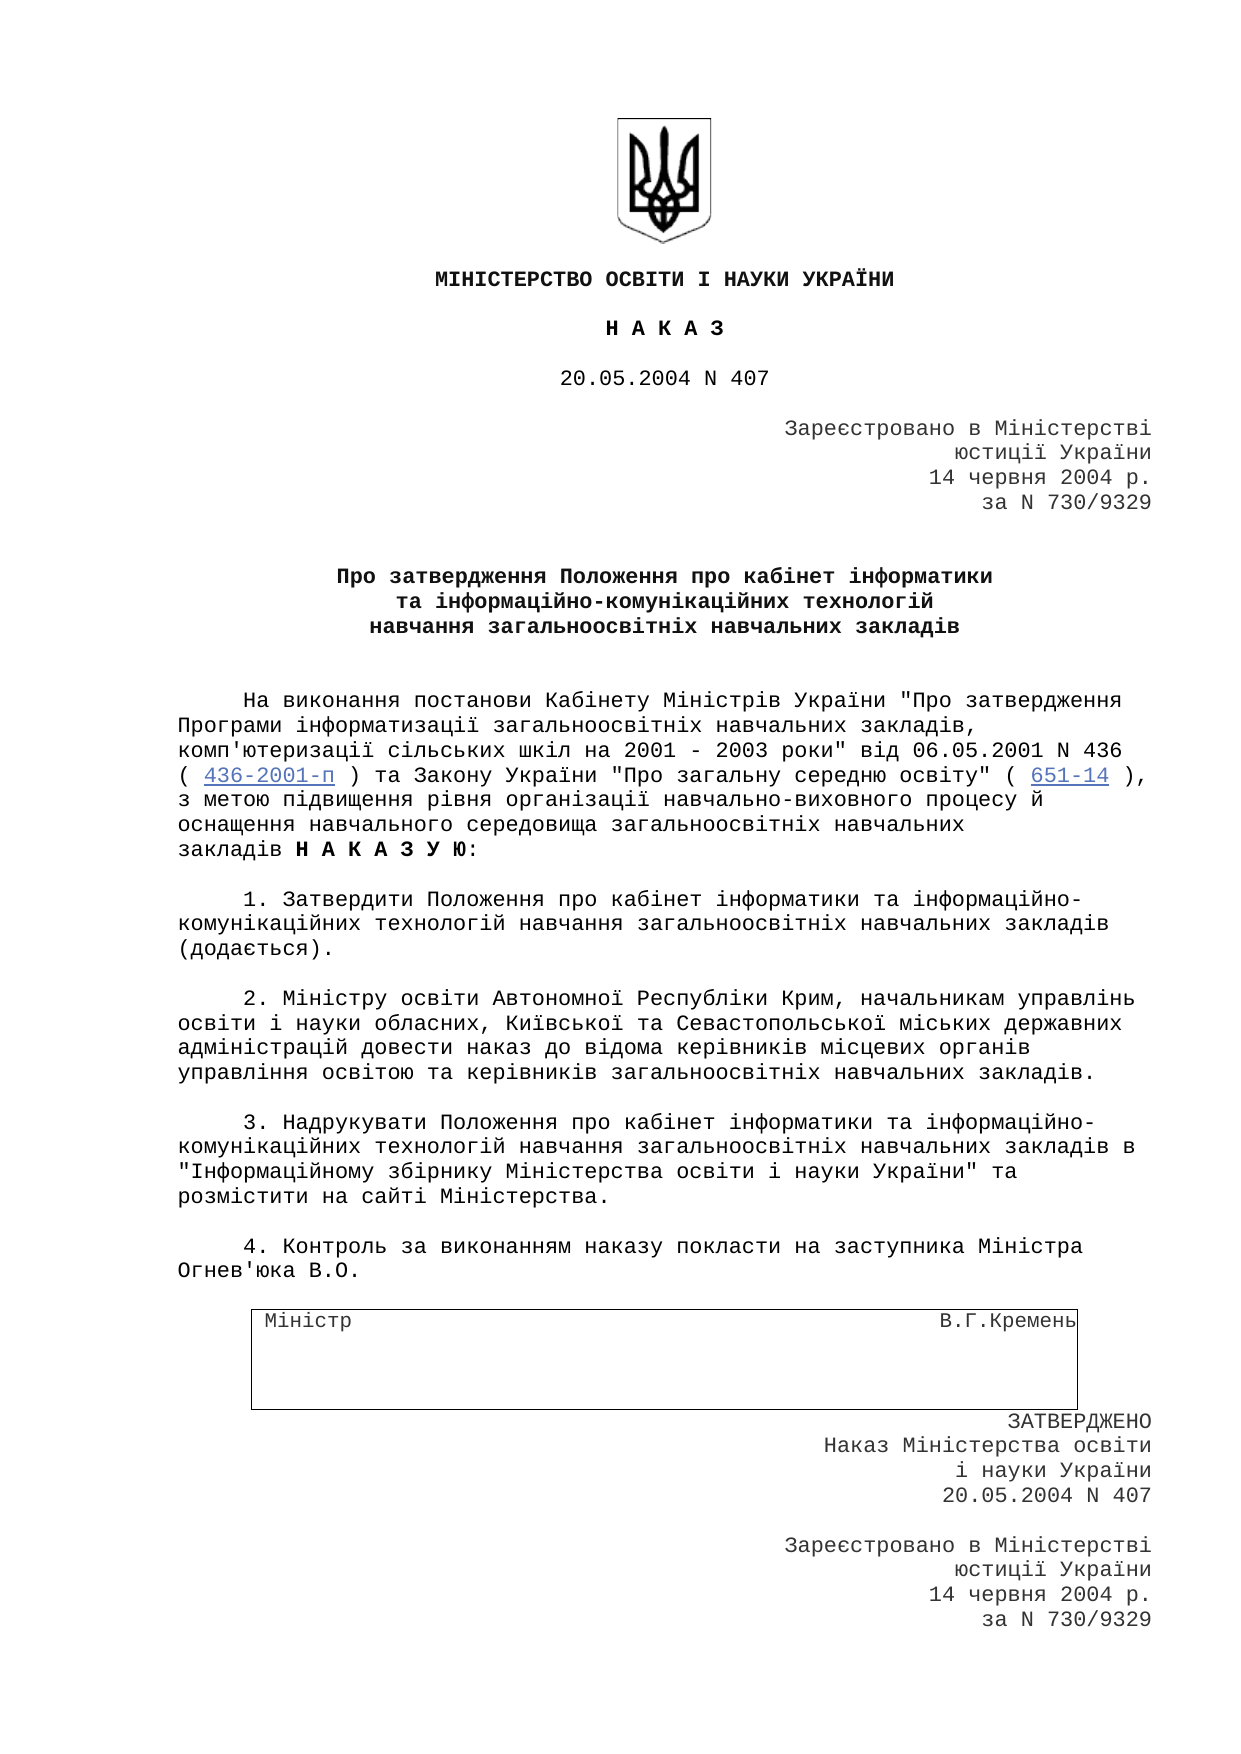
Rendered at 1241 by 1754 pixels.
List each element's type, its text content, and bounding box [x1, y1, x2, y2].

text 3. Надрукувати Положення про кабінет інформатики та інформаційно-комунікаційних технологій навчання загальноосвітніх навчальних закладів в "Інформаційному збірнику Міністерства освіти і науки України" та розмістити на сайті Міністерства. [177, 1111, 1152, 1235]
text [177, 1534, 1152, 1633]
text 2. Міністру освіти Автономної Республіки Крим, начальникам управлінь освіти і науки обласних, Київської та Севастопольської міських державних адміністрацій довести наказ до відома керівників місцевих органів управління освітою та керівників загальноосвітніх навчальних закладів. [177, 987, 1152, 1111]
text Н А К А З [177, 317, 1152, 367]
text ЗАТВЕРДЖЕНО Наказ Міністерства освіти і науки України 20.05.2004 N 407 [177, 1410, 1152, 1534]
picture [617, 118, 712, 244]
text На виконання постанови Кабінету Міністрів України "Про затвердження Програми інформатизації загальноосвітніх навчальних закладів, комп'ютеризації сільських шкіл на 2001 - 2003 роки" від 06.05.2001 N 436 ( 436-2001-п ) та Закону України "Про загальну середню освіту" ( 651-14 ), з метою підвищення рівня організації навчально-виховного процесу й оснащення навчального середовища загальноосвітніх навчальних закладів Н А К А З У Ю: [177, 689, 1152, 888]
text 1. Затвердити Положення про кабінет інформатики та інформаційно-комунікаційних технологій навчання загальноосвітніх навчальних закладів (додається). [177, 888, 1152, 987]
text Зареєстровано в Міністерстві юстиції України 14 червня 2004 р. за N 730/9329 [177, 417, 1152, 565]
text МІНІСТЕРСТВО ОСВІТИ І НАУКИ УКРАЇНИ [177, 268, 1152, 317]
text Про затвердження Положення про кабінет інформатики та інформаційно-комунікаційних технологій навчання загальноосвітніх навчальних закладів [177, 565, 1152, 689]
table_header Міністр В.Г.Кремень [252, 1310, 1077, 1409]
text 4. Контроль за виконанням наказу покласти на заступника Міністра Огнев'юка В.О. [177, 1235, 1152, 1309]
text 20.05.2004 N 407 [177, 367, 1152, 417]
